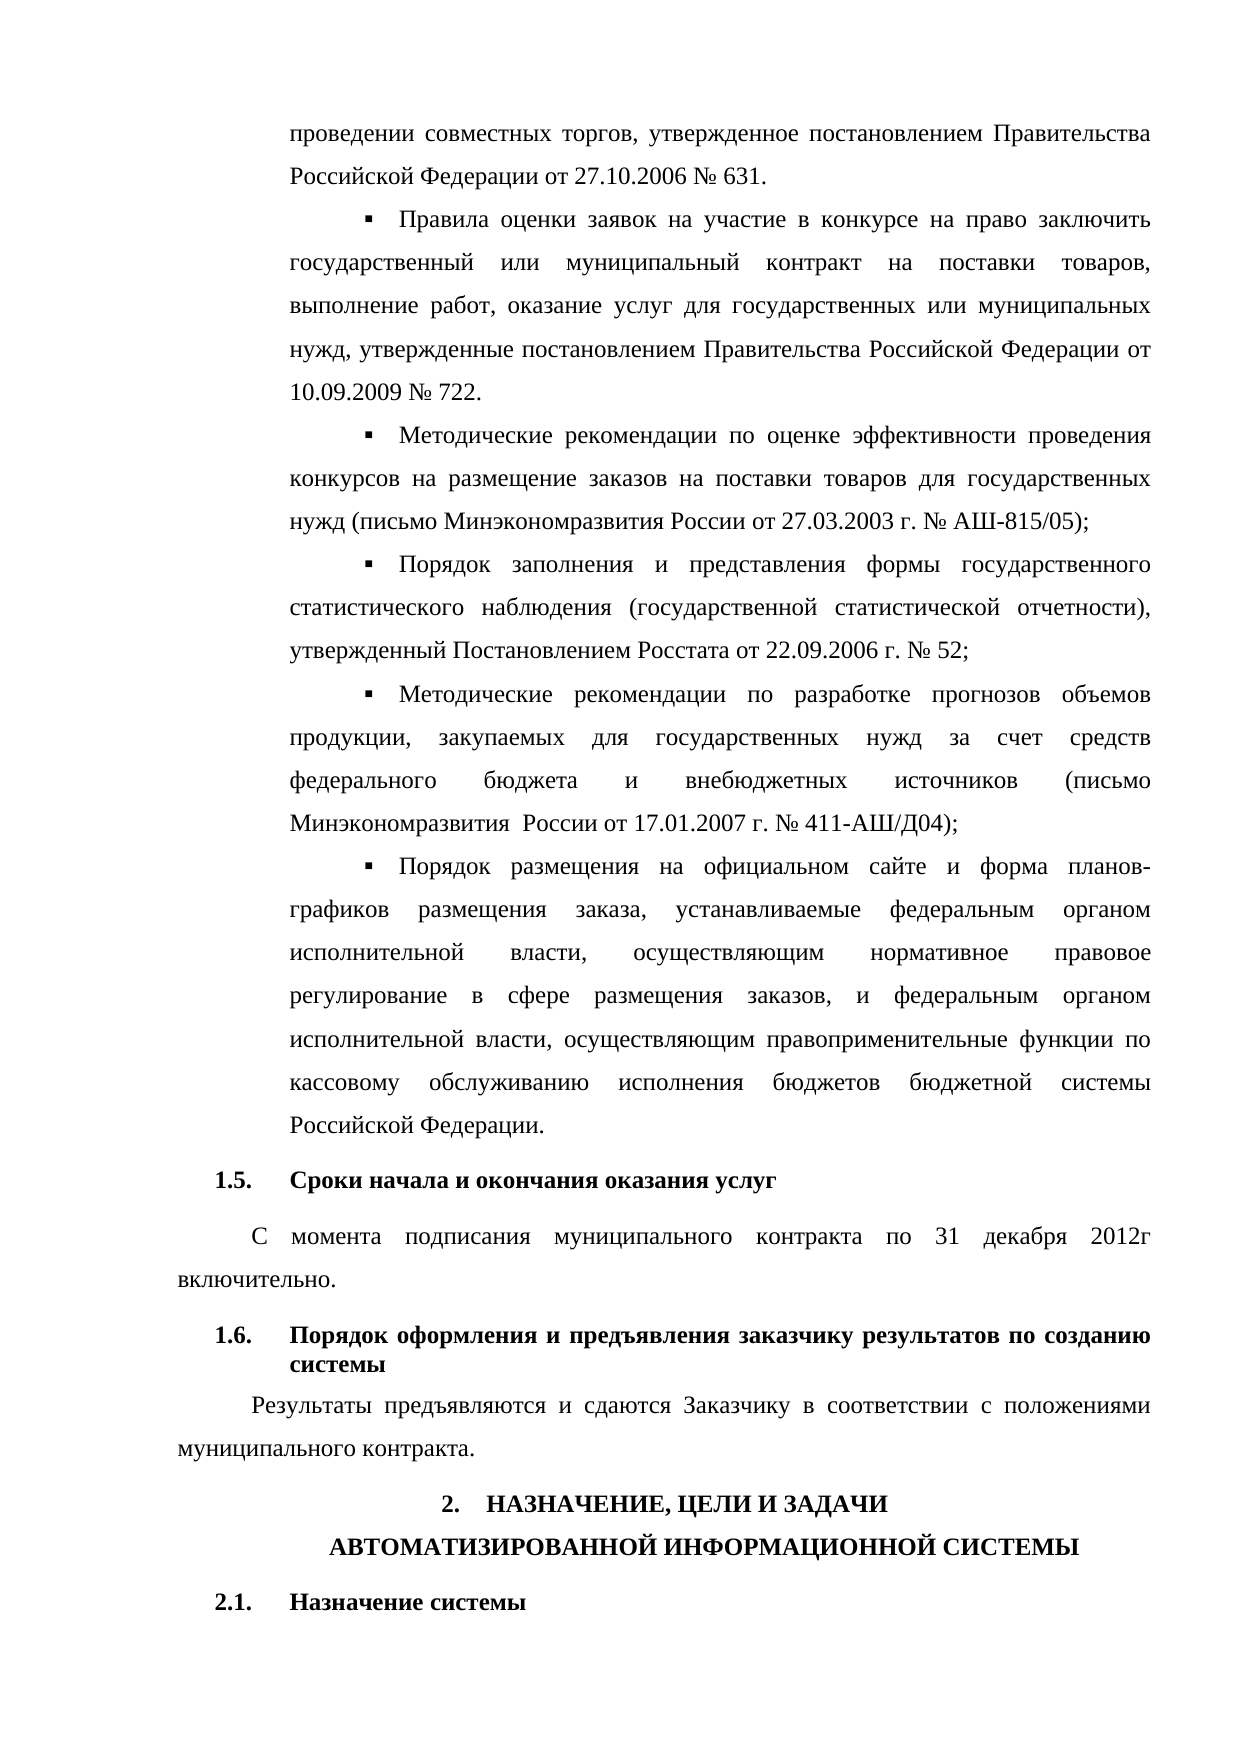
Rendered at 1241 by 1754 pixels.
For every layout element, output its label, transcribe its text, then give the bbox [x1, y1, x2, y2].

list Порядок размещения на официальном сайте и форма планов-графиков размещения заказа, устанавливаемые федеральным органом исполнительной власти, осуществляющим нормативное правовое регулирование в сфере размещения заказов, и федеральным органом исполнительной власти, осуществляющим правоприменительные функции по кассовому обслуживанию исполнения бюджетов бюджетной системы Российской Федерации. [289, 851, 1152, 1139]
list Методические рекомендации по разработке прогнозов объемов продукции, закупаемых для государственных нужд за счет средств федерального бюджета и внебюджетных источников (письмо Минэкономразвития России от 17.01.2007 г. № 411-АШ/Д04); [289, 679, 1152, 837]
list Порядок оформления и предъявления заказчику результатов по созданию системы [214, 1320, 1152, 1377]
list Правила оценки заявок на участие в конкурсе на право заключить государственный или муниципальный контракт на поставки товаров, выполнение работ, оказание услуг для государственных или муниципальных нужд, утвержденные постановлением Правительства Российской Федерации от 10.09.2009 № 722. [289, 204, 1152, 406]
list НАЗНАЧЕНИЕ, ЦЕЛИ И ЗАДАЧИ АВТОМАТИЗИРОВАННОЙ ИНФОРМАЦИОННОЙ СИСТЕМЫ [177, 1489, 1152, 1561]
list Методические рекомендации по оценке эффективности проведения конкурсов на размещение заказов на поставки товаров для государственных нужд (письмо Минэкономразвития России от 27.03.2003 г. № АШ-815/05); [289, 420, 1152, 535]
list Сроки начала и окончания оказания услуг [214, 1166, 1152, 1194]
list Порядок заполнения и представления формы государственного статистического наблюдения (государственной статистической отчетности), утвержденный Постановлением Росстата от 22.09.2006 г. № 52; [289, 549, 1152, 664]
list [289, 118, 1152, 190]
text С момента подписания муниципального контракта по 31 декабря 2012г включительно. [177, 1221, 1152, 1293]
list Назначение системы [214, 1587, 1152, 1616]
text Результаты предъявляются и сдаются Заказчику в соответствии с положениями муниципального контракта. [177, 1390, 1152, 1462]
